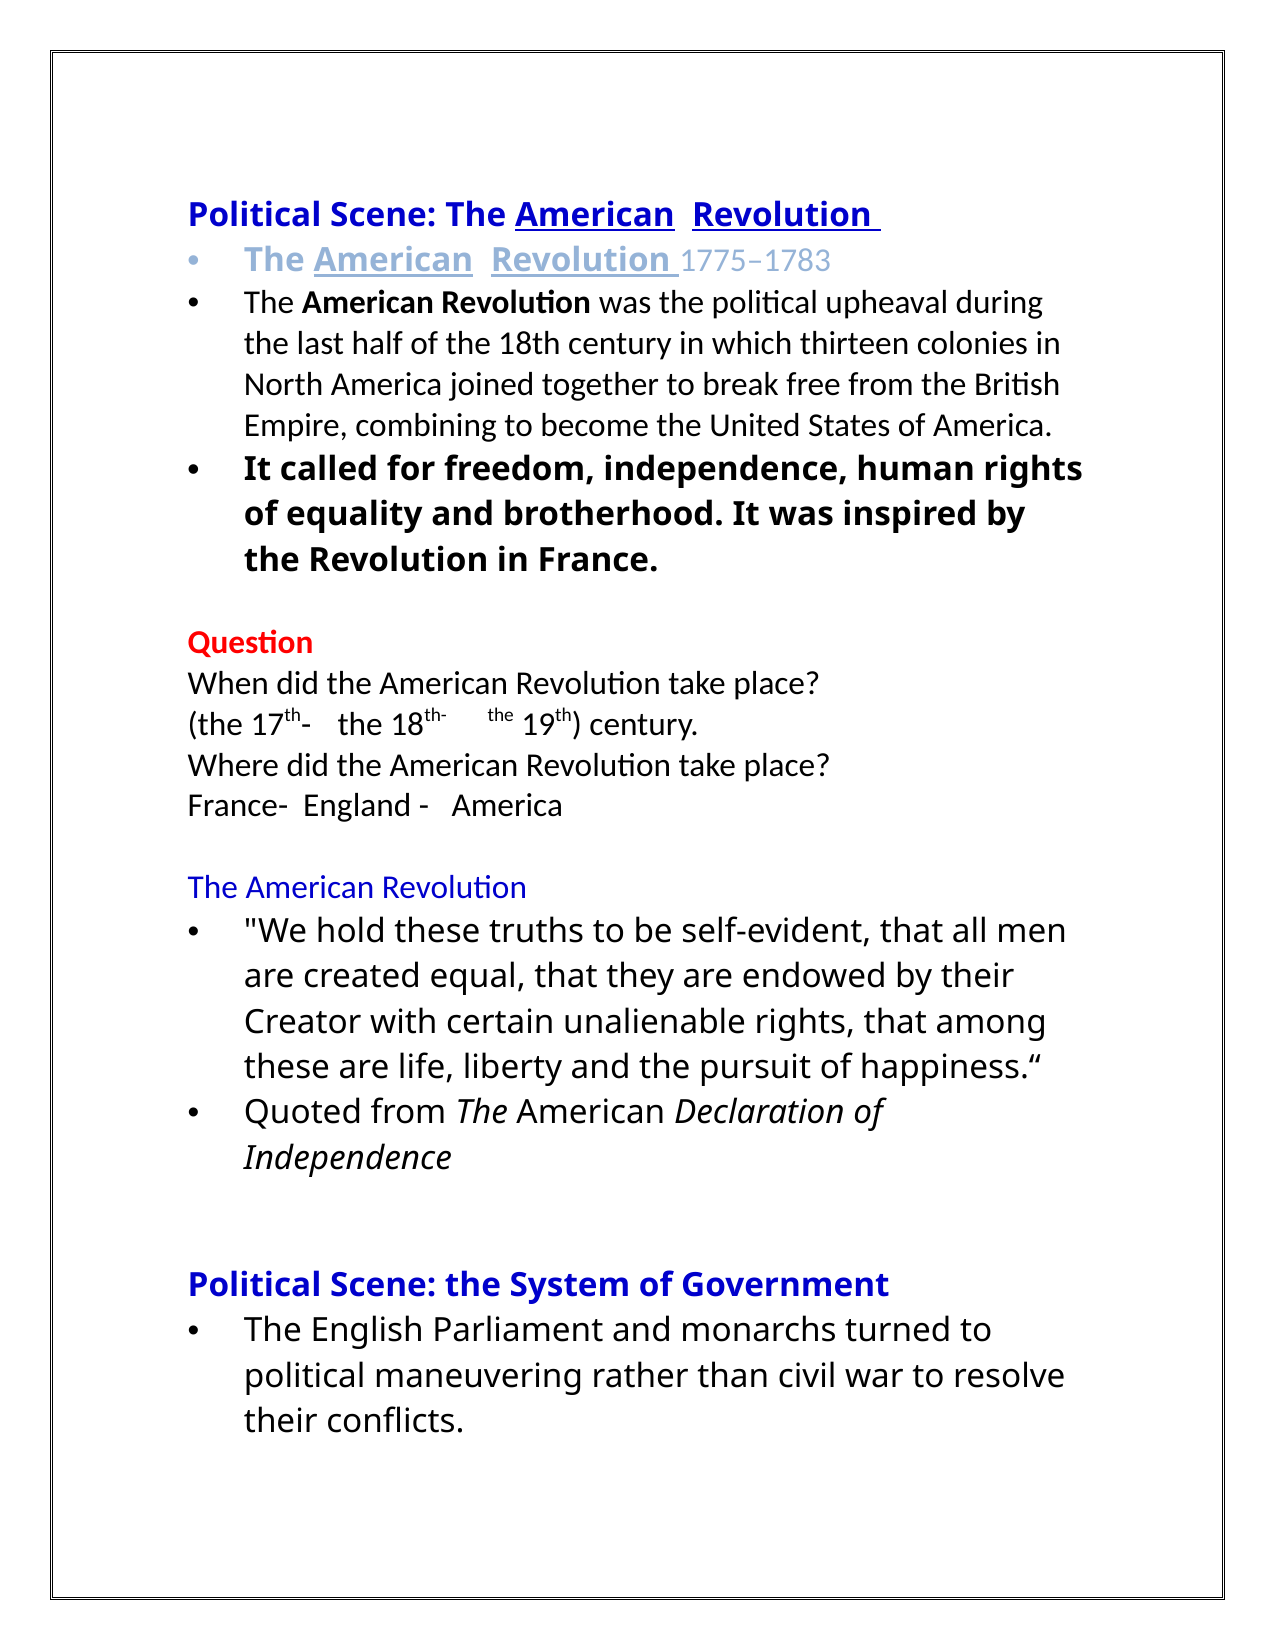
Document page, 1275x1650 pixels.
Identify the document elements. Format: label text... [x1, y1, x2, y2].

text When did the American Revolution take place? [187, 662, 1087, 703]
text The American Revolution [187, 866, 1087, 907]
text France- England - America [187, 784, 1087, 825]
list The American Revolution was the political upheaval during the last half of the 18th century in which thirteen colonies in North America joined together to break free from the British Empire, combining to become the United States of America. [187, 282, 1087, 444]
list Quoted from The American Declaration of Independence [187, 1088, 1087, 1179]
list It called for freedom, independence, human rights of equality and brotherhood. It was inspired by the Revolution in France. [187, 444, 1087, 581]
list The American Revolution 1775–1783 [187, 236, 1087, 282]
text Political Scene: the System of Government [187, 1261, 1087, 1306]
text Question [187, 621, 1087, 662]
list "We hold these truths to be self-evident, that all men are created equal, that they are endowed by their Creator with certain unalienable rights, that among these are life, liberty and the pursuit of happiness.“ [187, 907, 1087, 1088]
text (the 17th- the 18th- the 19th) century. [187, 703, 1087, 744]
list The English Parliament and monarchs turned to political maneuvering rather than civil war to resolve their conflicts. [187, 1306, 1087, 1442]
text Where did the American Revolution take place? [187, 744, 1087, 784]
text Political Scene: The American Revolution [187, 191, 1087, 236]
